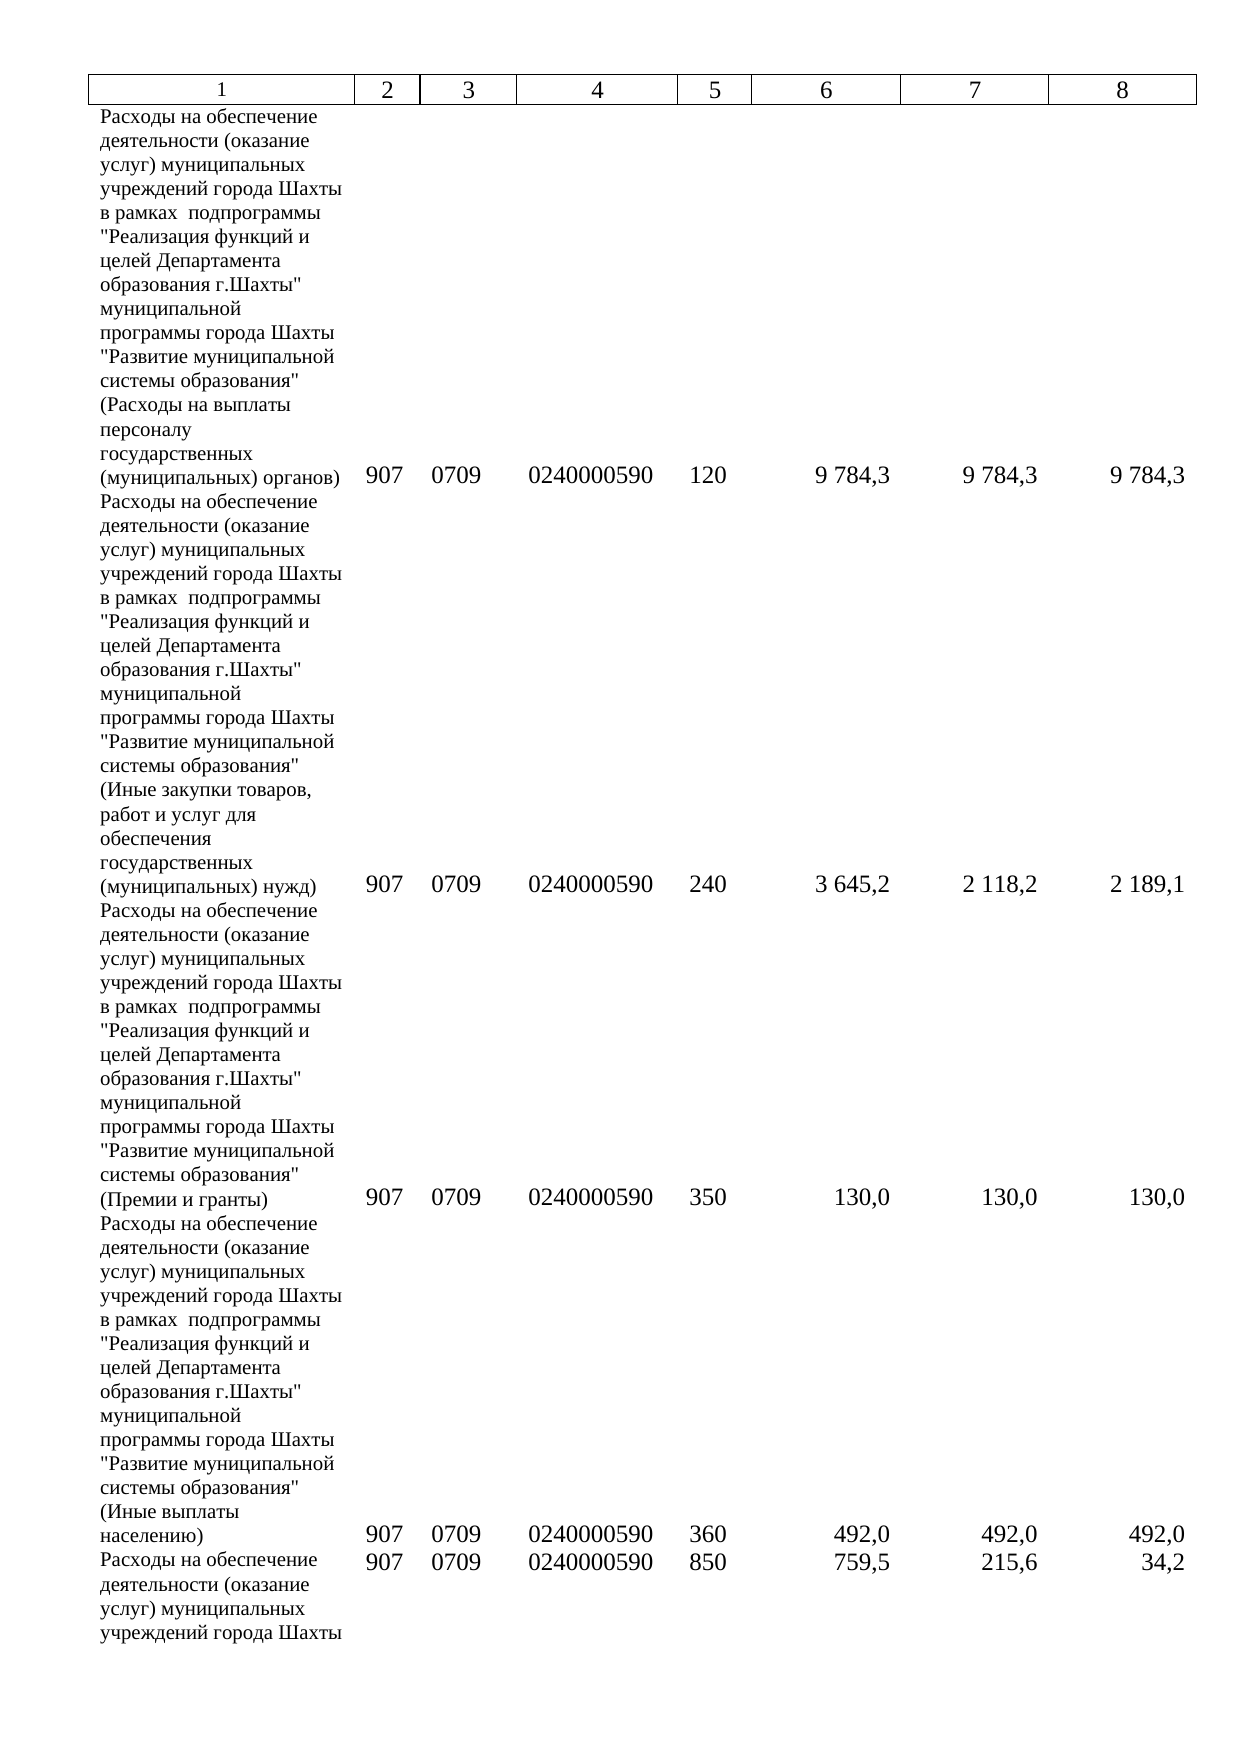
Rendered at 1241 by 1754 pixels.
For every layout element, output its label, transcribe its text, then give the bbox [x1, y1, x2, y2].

table_header 7 [901, 75, 1048, 104]
table_cell 9 784,3 [901, 105, 1048, 489]
table_cell 0709 [420, 489, 517, 898]
table_cell 907 [354, 1211, 420, 1547]
table_cell 34,2 [1049, 1548, 1196, 1644]
table_cell 0240000590 [517, 1211, 678, 1547]
table_cell 0709 [420, 1211, 517, 1547]
table_cell 0240000590 [517, 1548, 678, 1644]
table_cell 3 645,2 [752, 489, 901, 898]
table_cell 907 [354, 898, 420, 1211]
table_cell 850 [678, 1548, 752, 1644]
table_cell 2 118,2 [901, 489, 1048, 898]
table_cell Расходы на обеспечение деятельности (оказание услуг) муниципальных учреждений города Шахты в рамках подпрограммы "Реализация функций и целей Департамента образования г.Шахты" муниципальной программы города Шахты "Развитие муниципальной системы образования" (Иные выплаты населению) [89, 1211, 354, 1547]
table_cell 0240000590 [517, 105, 678, 489]
table_cell 9 784,3 [752, 105, 901, 489]
table_cell 215,6 [901, 1548, 1048, 1644]
table_cell 130,0 [752, 898, 901, 1211]
table_cell 120 [678, 105, 752, 489]
table_cell Расходы на обеспечение деятельности (оказание услуг) муниципальных учреждений города Шахты в рамках подпрограммы "Реализация функций и целей Департамента образования г.Шахты" муниципальной программы города Шахты "Развитие муниципальной системы образования" (Премии и гранты) [89, 898, 354, 1211]
table_cell 0709 [420, 898, 517, 1211]
table_cell 130,0 [901, 898, 1048, 1211]
table_cell 360 [678, 1211, 752, 1547]
table_cell 907 [354, 105, 420, 489]
table_cell 759,5 [752, 1548, 901, 1644]
table_header 5 [678, 75, 751, 104]
table_cell 907 [354, 1548, 420, 1644]
table_cell 492,0 [901, 1211, 1048, 1547]
table_header 4 [517, 75, 677, 104]
table_cell Расходы на обеспечение деятельности (оказание услуг) муниципальных учреждений города Шахты в рамках подпрограммы "Реализация функций и целей Департамента образования г.Шахты" муниципальной программы города Шахты "Развитие муниципальной системы образования" (Расходы на выплаты персоналу государственных (муниципальных) органов) [89, 105, 354, 489]
table_cell 2 189,1 [1049, 489, 1196, 898]
table_cell 0240000590 [517, 489, 678, 898]
table_cell 0240000590 [517, 898, 678, 1211]
table_cell 0709 [420, 105, 517, 489]
table_cell 240 [678, 489, 752, 898]
table_header 2 [355, 75, 419, 104]
table_cell 492,0 [752, 1211, 901, 1547]
table_cell 350 [678, 898, 752, 1211]
table_cell 130,0 [1049, 898, 1196, 1211]
table_header 8 [1049, 75, 1196, 104]
table_header 3 [421, 75, 516, 104]
table_cell 9 784,3 [1049, 105, 1196, 489]
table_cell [89, 1548, 354, 1644]
table_header 6 [752, 75, 900, 104]
table_cell 0709 [420, 1548, 517, 1644]
table_header 1 [89, 75, 354, 104]
table_cell Расходы на обеспечение деятельности (оказание услуг) муниципальных учреждений города Шахты в рамках подпрограммы "Реализация функций и целей Департамента образования г.Шахты" муниципальной программы города Шахты "Развитие муниципальной системы образования" (Иные закупки товаров, работ и услуг для обеспечения государственных (муниципальных) нужд) [89, 489, 354, 898]
table_cell 492,0 [1049, 1211, 1196, 1547]
table_cell 907 [354, 489, 420, 898]
